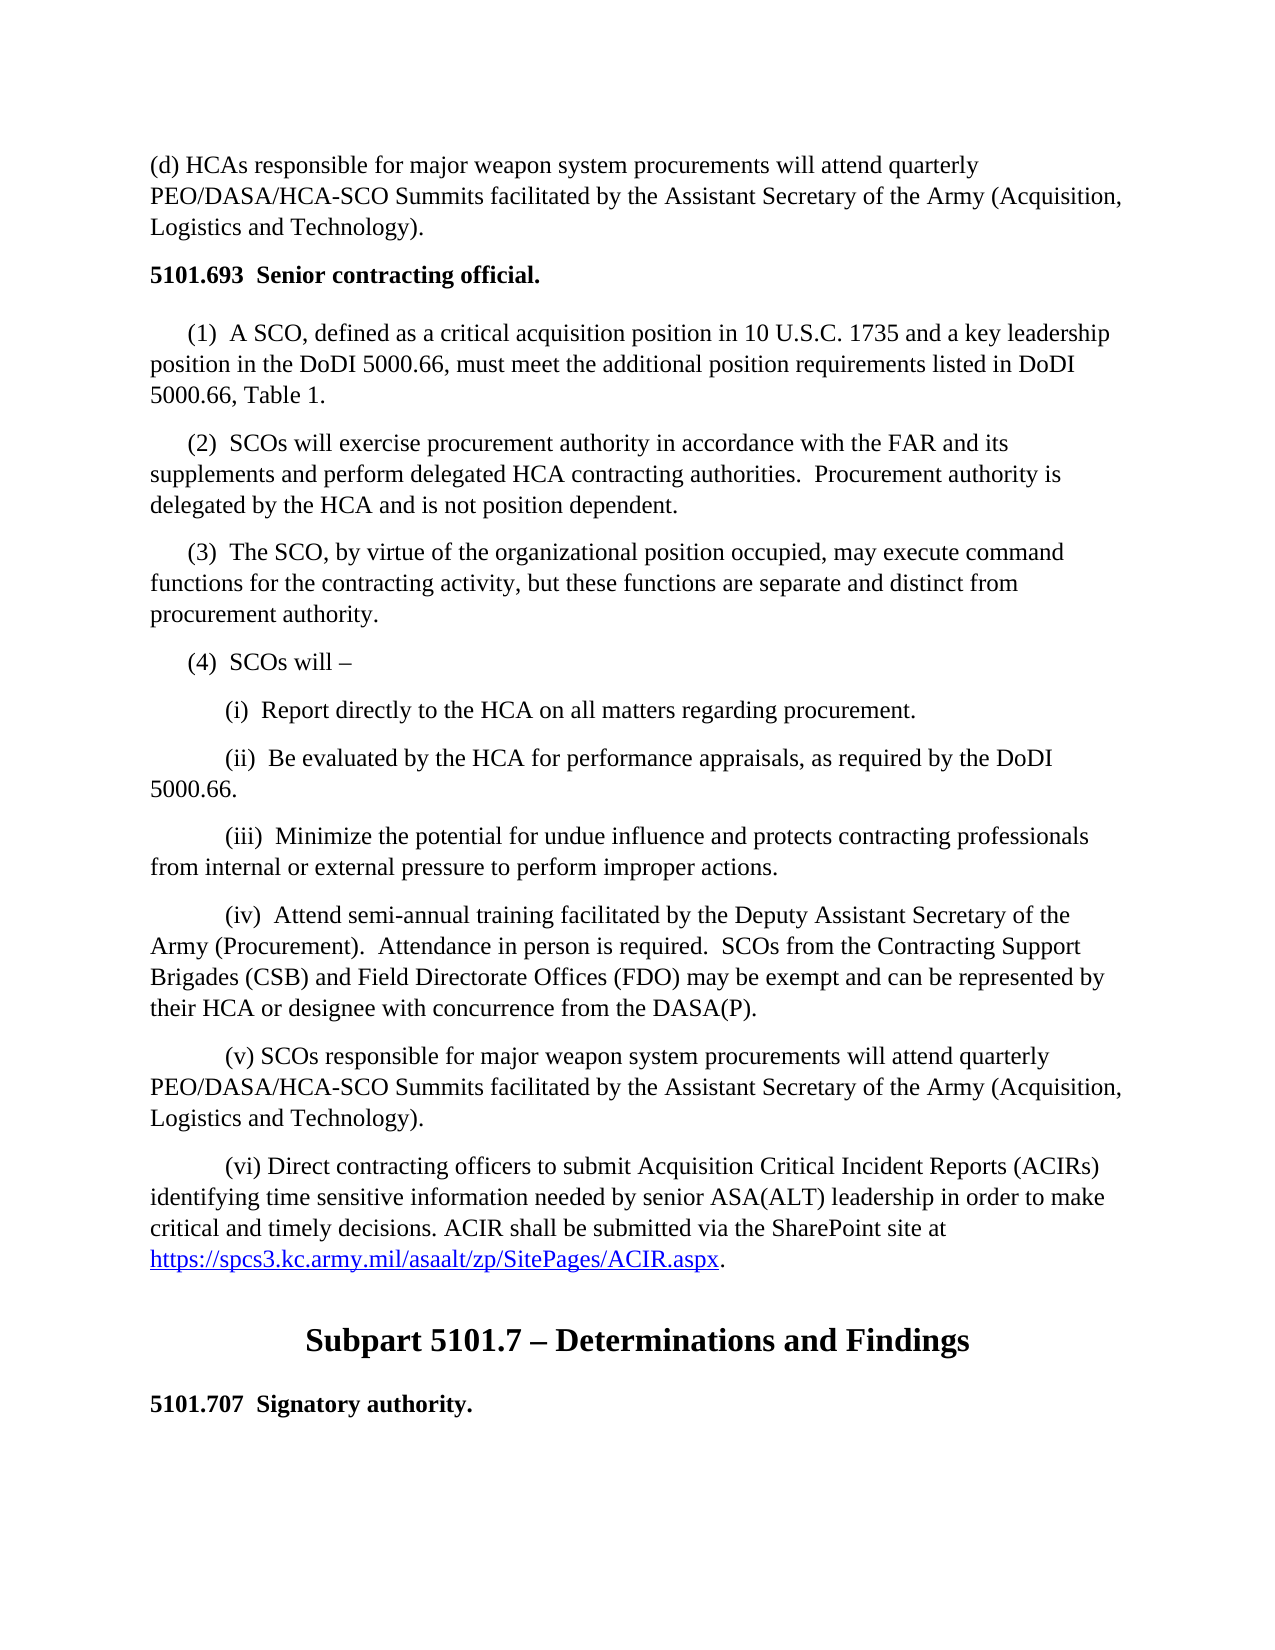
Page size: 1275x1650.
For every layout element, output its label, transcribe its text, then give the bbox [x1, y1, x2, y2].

list (4) SCOs will – [150, 647, 1125, 676]
list (2) SCOs will exercise procurement authority in accordance with the FAR and its supplements and perform delegated HCA contracting authorities. Procurement authority is delegated by the HCA and is not position dependent. [150, 428, 1125, 518]
subtitle 5101.707 Signatory authority. [150, 1389, 1125, 1418]
list (vi) Direct contracting officers to submit Acquisition Critical Incident Reports (ACIRs) identifying time sensitive information needed by senior ASA(ALT) leadership in order to make critical and timely decisions. ACIR shall be submitted via the SharePoint site at https://spcs3.kc.army.mil/asaalt/zp/SitePages/ACIR.aspx. [150, 1151, 1125, 1273]
list (i) Report directly to the . [150, 695, 1125, 724]
list (iii) Minimize the potential for undue influence and protects contracting professionals from internal or external pressure to perform improper actions. [150, 821, 1125, 881]
list (v) SCOs responsible for major weapon system procurements will attend quarterly PEO/DASA/HCA-SCO Summits facilitated by the Assistant Secretary of the Army (Acquisition, Logistics and Technology). [150, 1041, 1125, 1132]
list (d) HCAs responsible for major weapon system procurements will attend quarterly PEO/DASA/HCA-SCO Summits facilitated by the Assistant Secretary of the Army (Acquisition, Logistics and Technology). [150, 150, 1125, 241]
list (iv) Attend semi-annual training facilitated by the Deputy Assistant Secretary of the Army (Procurement). Attendance in person is required. SCOs from the Contracting Support Brigades (CSB) and Field Directorate Offices (FDO) may be exempt and can be represented by their HCA or designee with concurrence from the DASA(P). [150, 900, 1125, 1022]
subtitle 5101.693 Senior contracting official. [150, 260, 1125, 288]
list (ii) Be evaluated by the HCA for performance appraisals, as required by the DoDI 5000.66. [150, 743, 1125, 802]
list (1) A SCO, defined as a critical acquisition position in 10 U.S.C. 1735 and a key leadership position in the DoDI 5000.66, must meet the additional position requirements listed in DoDI 5000.66, Table 1. [150, 318, 1125, 409]
list (3) The SCO, by virtue of the organizational position occupied, may execute command functions for the contracting activity, but these functions are separate and distinct from procurement authority. [150, 537, 1125, 628]
subtitle Subpart 5101.7 – Determinations and Findings [150, 1320, 1125, 1359]
